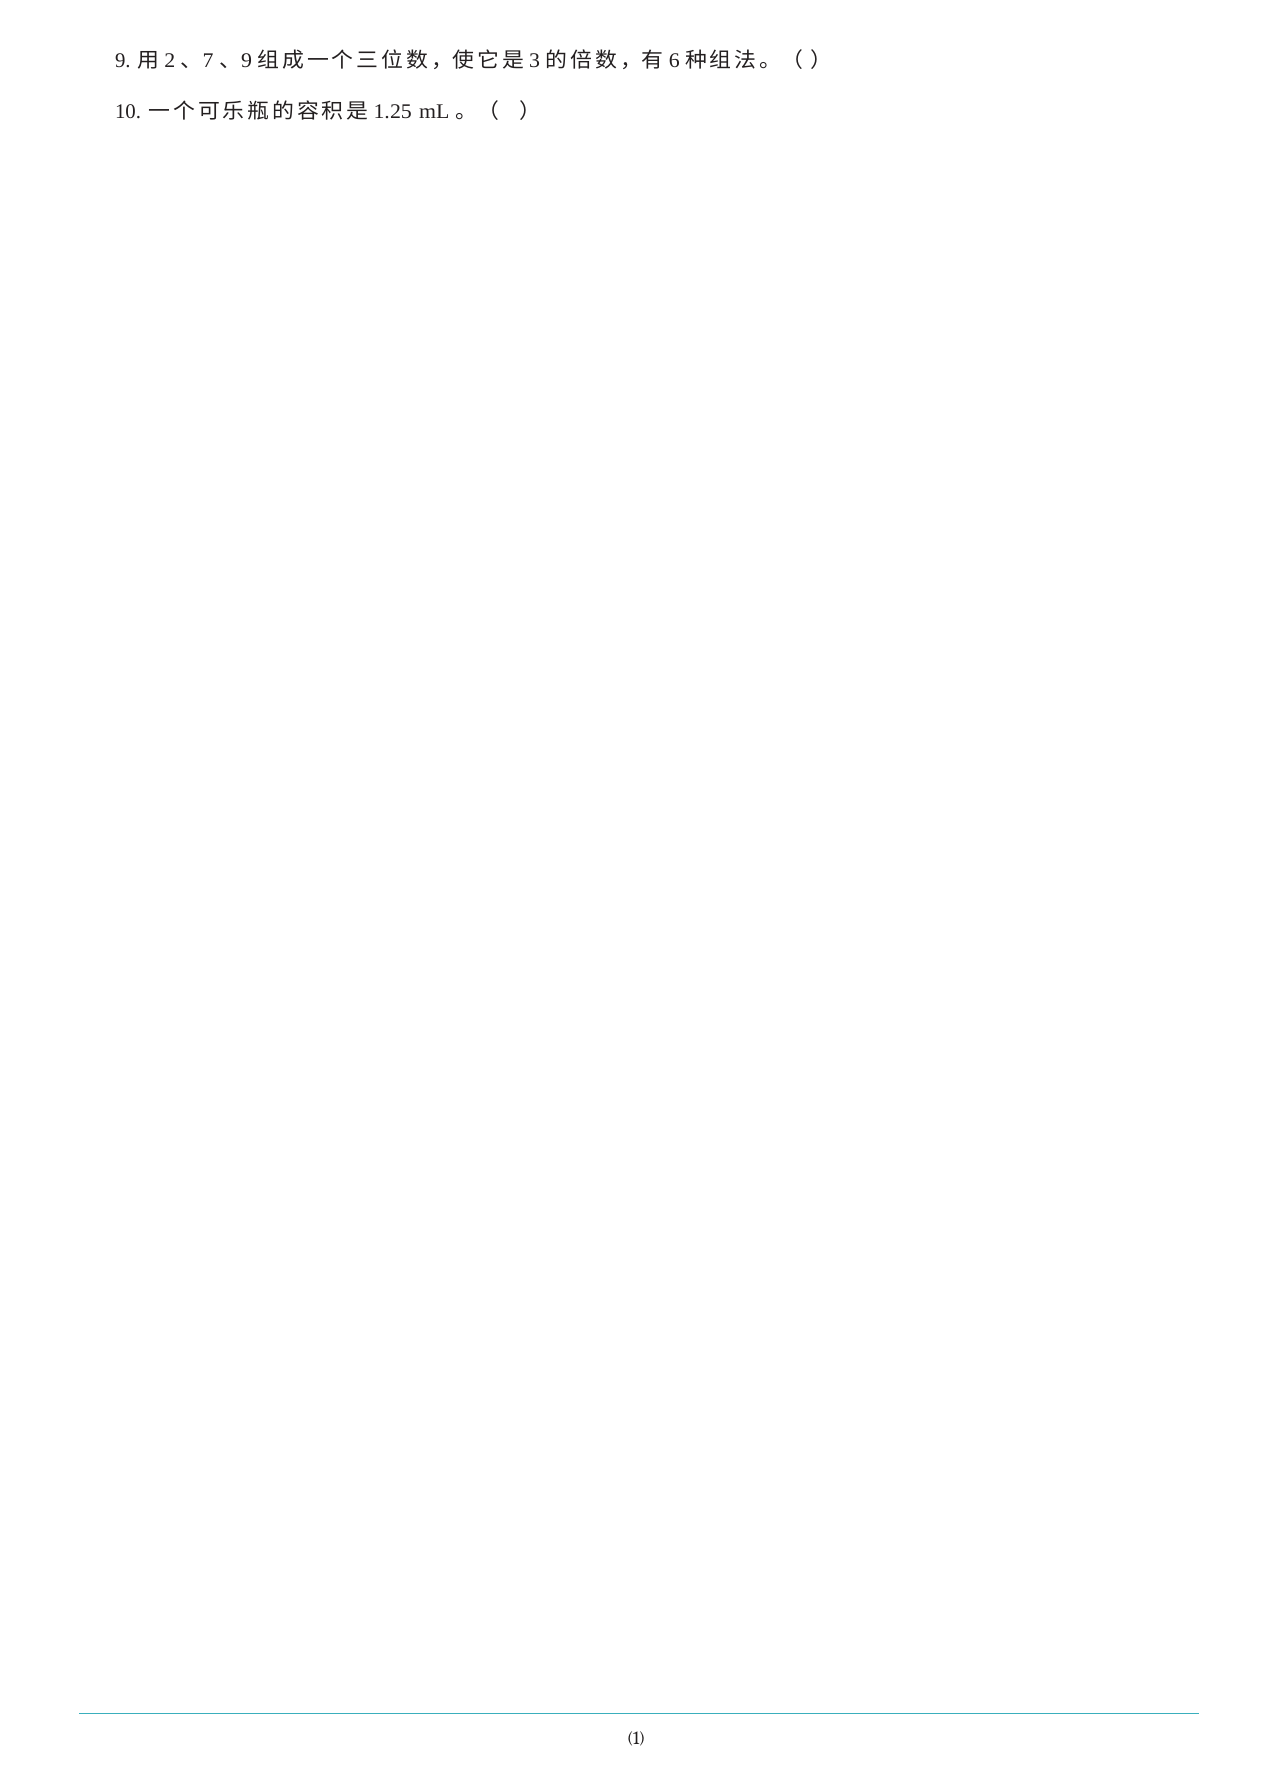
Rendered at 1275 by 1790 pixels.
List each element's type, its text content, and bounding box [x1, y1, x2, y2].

list 用 2 、7 、9 组成一个三位数，使它是 3 的倍数，有 6 种组法。（ ） [115, 44, 1223, 74]
list 一个可乐瓶的容积是 1.25 mL 。（ ） [115, 94, 1223, 124]
